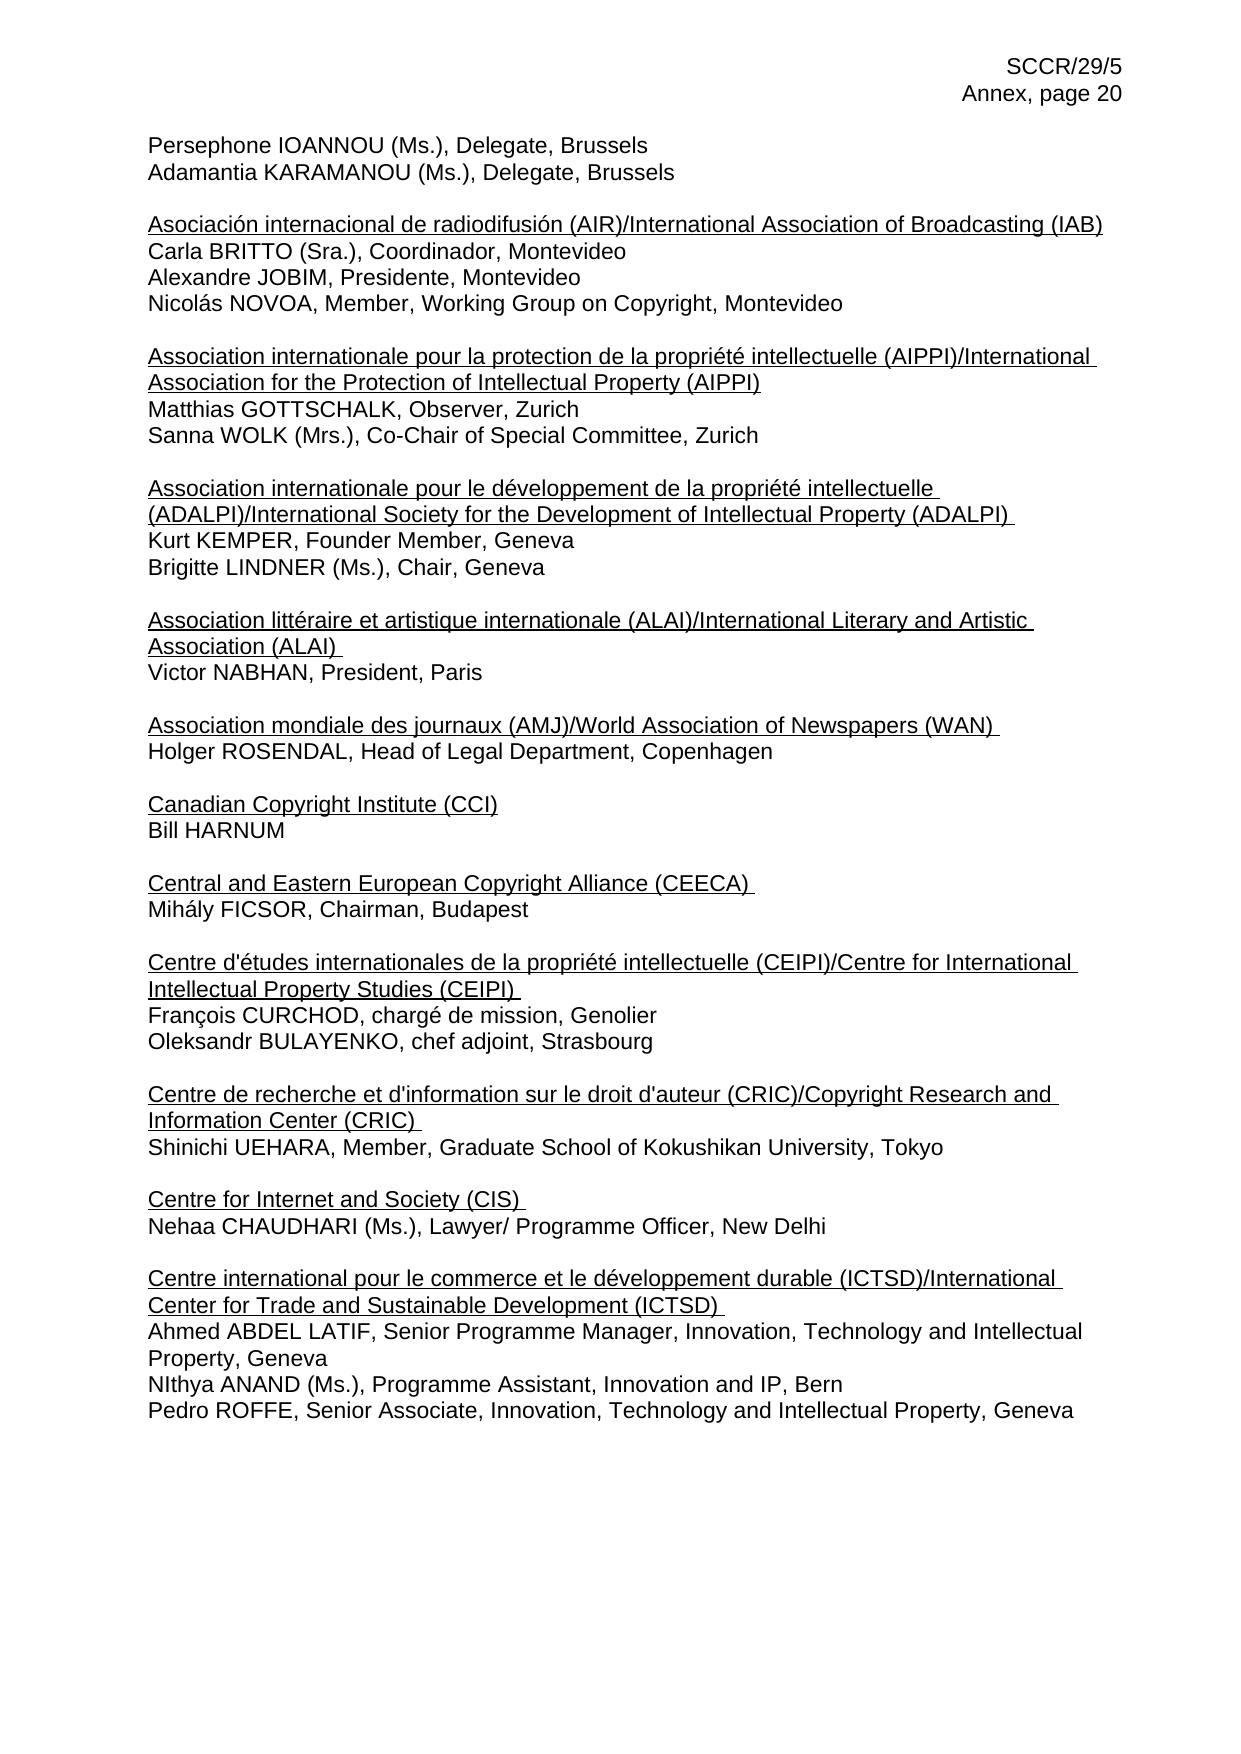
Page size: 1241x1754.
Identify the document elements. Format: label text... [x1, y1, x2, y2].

text NIthya ANAND (Ms.), Programme Assistant, Innovation and IP, Bern [148, 1371, 1122, 1397]
text Centre de recherche et d'information sur le droit d'auteur (CRIC)/Copyright Research and Information Center (CRIC) [148, 1081, 1122, 1134]
text Sanna WOLK (Mrs.), Co-Chair of Special Committee, Zurich [148, 422, 1122, 448]
text Association (ALAI) [148, 633, 1122, 659]
text Association internationale pour la protection de la propriété intellectuelle (AIPPI)/International Association for the Protection of Intellectual Property (AIPPI) [148, 343, 1122, 396]
text Bill HARNUM [148, 817, 1122, 844]
text François CURCHOD, chargé de mission, Genolier [148, 1002, 1122, 1028]
text Canadian Copyright Institute (CCI) [148, 791, 1122, 817]
text Association internationale pour le développement de la propriété intellectuelle (ADALPI)/International Society for the Development of Intellectual Property (ADALPI) [148, 475, 1122, 527]
text Victor NABHAN, President, Paris [148, 659, 1122, 686]
text Mihály FICSOR, Chairman, Budapest [148, 896, 1122, 923]
text Association mondiale des journaux (AMJ)/World Association of Newspapers (WAN) [148, 712, 1122, 738]
text Central and Eastern European Copyright Alliance (CEECA) [148, 870, 1122, 896]
text Shinichi UEHARA, Member, Graduate School of Kokushikan University, Tokyo [148, 1134, 1122, 1160]
text Kurt KEMPER, Founder Member, Geneva [148, 527, 1122, 554]
text Ahmed ABDEL LATIF, Senior Programme Manager, Innovation, Technology and Intellectual Property, Geneva [148, 1318, 1122, 1371]
text Nehaa CHAUDHARI (Ms.), Lawyer/ Programme Officer, New Delhi [148, 1213, 1122, 1239]
text Holger ROSENDAL, Head of Legal Department, Copenhagen [148, 738, 1122, 765]
text Oleksandr BULAYENKO, chef adjoint, Strasbourg [148, 1028, 1122, 1054]
text Persephone IOANNOU (Ms.), Delegate, Brussels [148, 132, 1122, 158]
text Association littéraire et artistique internationale (ALAI)/International Literary and Artistic [148, 607, 1122, 633]
text Nicolás NOVOA, Member, Working Group on Copyright, Montevideo [148, 290, 1122, 317]
text Centre international pour le commerce et le développement durable (ICTSD)/International Center for Trade and Sustainable Development (ICTSD) [148, 1265, 1122, 1318]
text Centre for Internet and Society (CIS) [148, 1186, 1122, 1213]
text Pedro ROFFE, Senior Associate, Innovation, Technology and Intellectual Property, Geneva [148, 1397, 1122, 1423]
text Matthias GOTTSCHALK, Observer, Zurich [148, 396, 1122, 422]
text Asociación internacional de radiodifusión (AIR)/International Association of Broadcasting (IAB) [148, 211, 1122, 238]
text Centre d'études internationales de la propriété intellectuelle (CEIPI)/Centre for International Intellectual Property Studies (CEIPI) [148, 949, 1122, 1002]
text Carla BRITTO (Sra.), Coordinador, Montevideo [148, 238, 1122, 264]
text Alexandre JOBIM, Presidente, Montevideo [148, 264, 1122, 290]
text Adamantia KARAMANOU (Ms.), Delegate, Brussels [148, 158, 1122, 185]
text Brigitte LINDNER (Ms.), Chair, Geneva [148, 554, 1122, 580]
